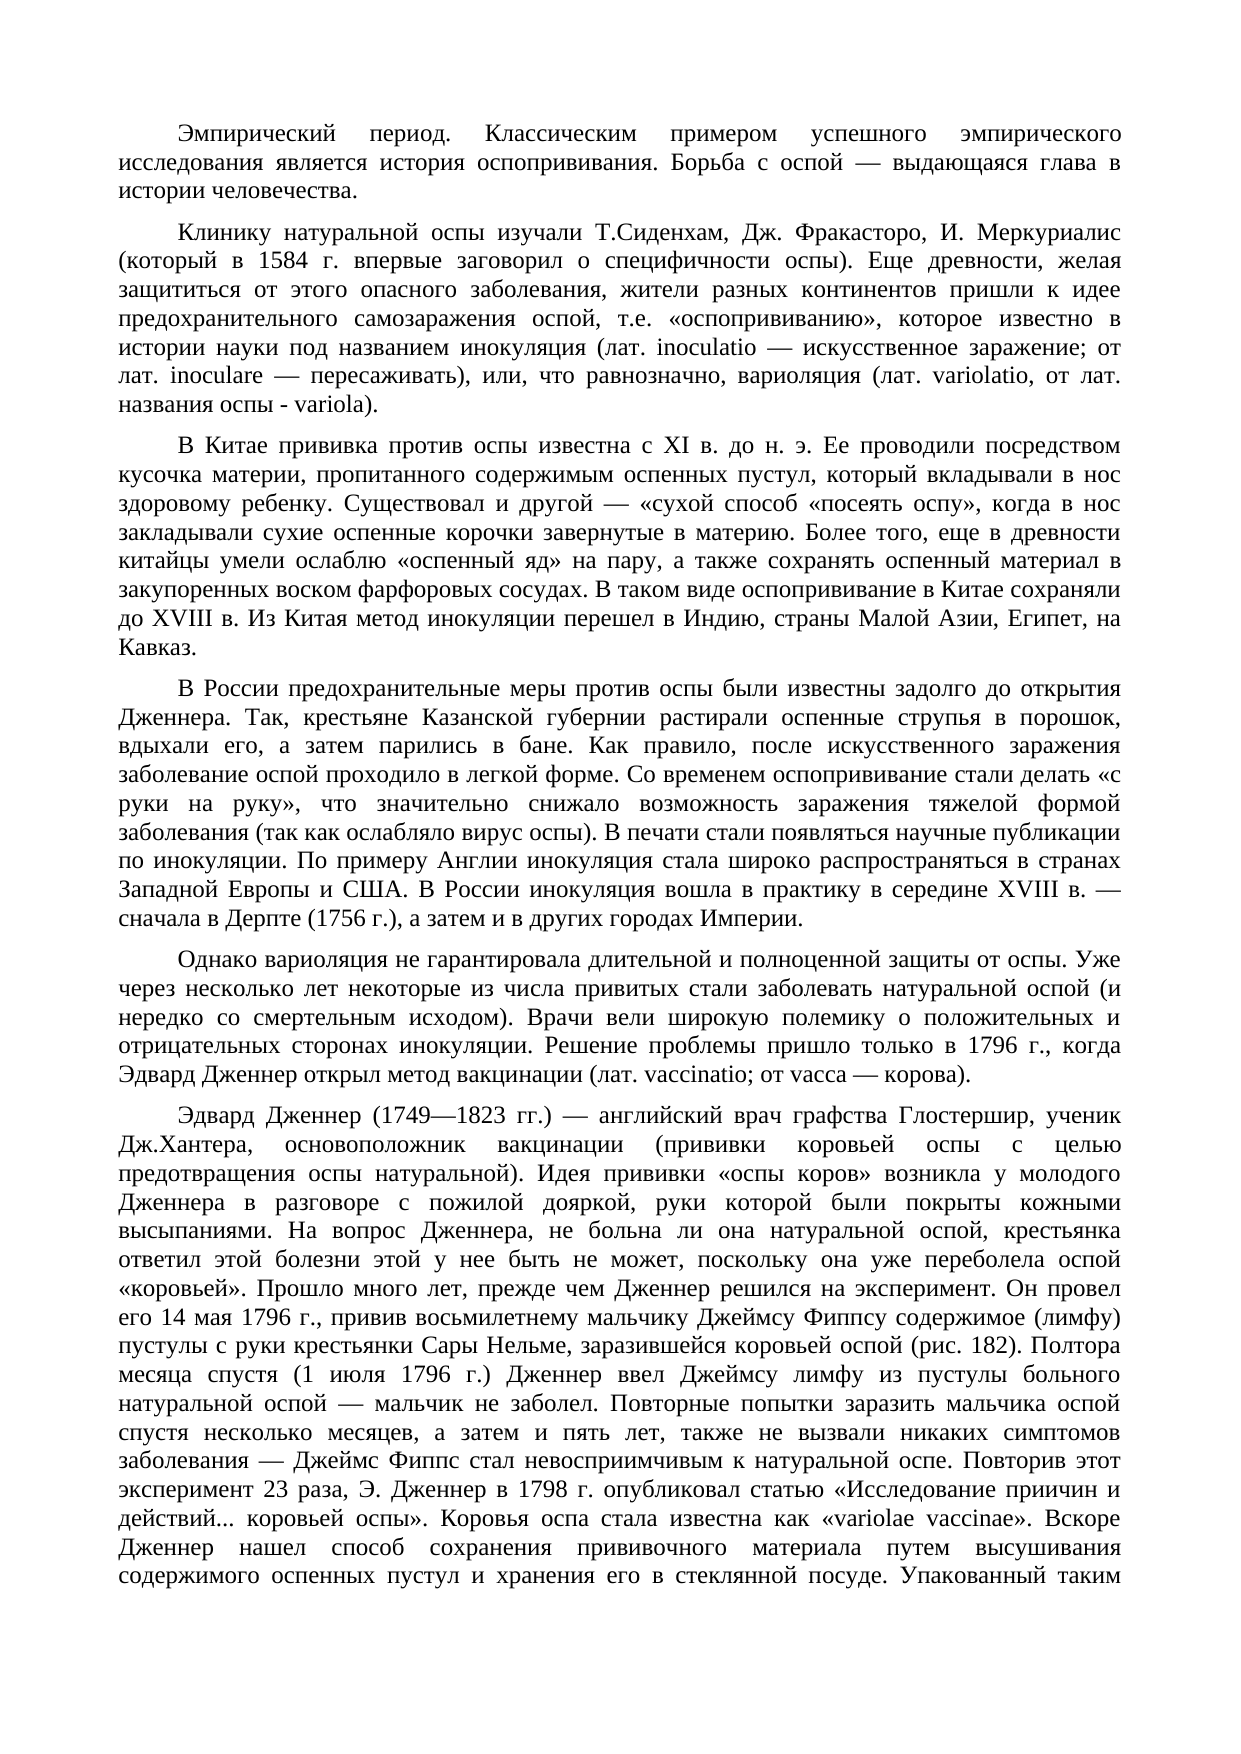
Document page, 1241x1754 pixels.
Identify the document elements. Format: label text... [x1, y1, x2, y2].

text Однако вариоляция не гарантировала длительной и полноценной защиты от оспы. Уже через несколько лет некоторые из числа привитых стали заболевать натуральной оспой (и нередко со смертельным исходом). Врачи вели широкую полемику о положительных и отрицательных сторонах инокуляции. Решение проблемы пришло только в 1796 г., когда Эдвард Дженнер открыл метод вакцинации (лат. vaccinatio; от vacca — корова). [118, 944, 1122, 1088]
text В Китае прививка против оспы известна с XI в. до н. э. Ее проводили посредством кусочка материи, пропитанного содержимым оспенных пустул, который вкладывали в нос здоровому ребенку. Существовал и другой — «сухой способ «посеять оспу», когда в нос закладывали сухие оспенные корочки завернутые в материю. Более того, еще в древности китайцы умели ослаблю «оспенный яд» на пару, а также сохранять оспенный материал в закупоренных воском фарфоровых сосудах. В таком виде оспопрививание в Китае сохраняли до XVIII в. Из Китая метод инокуляции перешел в Индию, страны Малой Азии, Египет, на Кавказ. [118, 431, 1122, 661]
text Клинику натуральной оспы изучали Т.Сиденхам, Дж. Фракасторо, И. Meркуриалис (который в 1584 г. впервые заговорил о специфичности оспы). Еще древности, желая защититься от этого опасного заболевания, жители разных континентов пришли к идее предохранительного самозаражения оспой, т.е. «оспопрививанию», которое известно в истории науки под названием инокуляция (лат. inoculatio — искусственное заражение; от лат. inoculare — пересаживать), или, что равнозначно, вариоляция (лат. variolatio, от лат. названия оспы - variola). [118, 217, 1122, 418]
text В России предохранительные меры против оспы были известны задолго до открытия Дженнера. Так, крестьяне Казанской губернии растирали оспенные струпья в порошок, вдыхали его, а затем парились в бане. Как правило, после искусственного заражения заболевание оспой проходило в легкой форме. Со временем оспопрививание стали делать «с руки на руку», что значительно снижало возможность заражения тяжелой формой заболевания (так как ослабляло вирус оспы). В печати стали появляться научные публикации по инокуляции. По примеру Англии инокуляция стала широко распространяться в странах Западной Европы и США. В России инокуляция вошла в практику в середине XVIII в. — сначала в Дерпте (1756 г.), а затем и в других городах Империи. [118, 673, 1122, 932]
text Эмпирический период. Классическим примером успешного эмпирического исследования является история оспопрививания. Борьба с оспой — выдающаяся глава в истории человечества. [118, 118, 1122, 204]
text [118, 1101, 1122, 1589]
